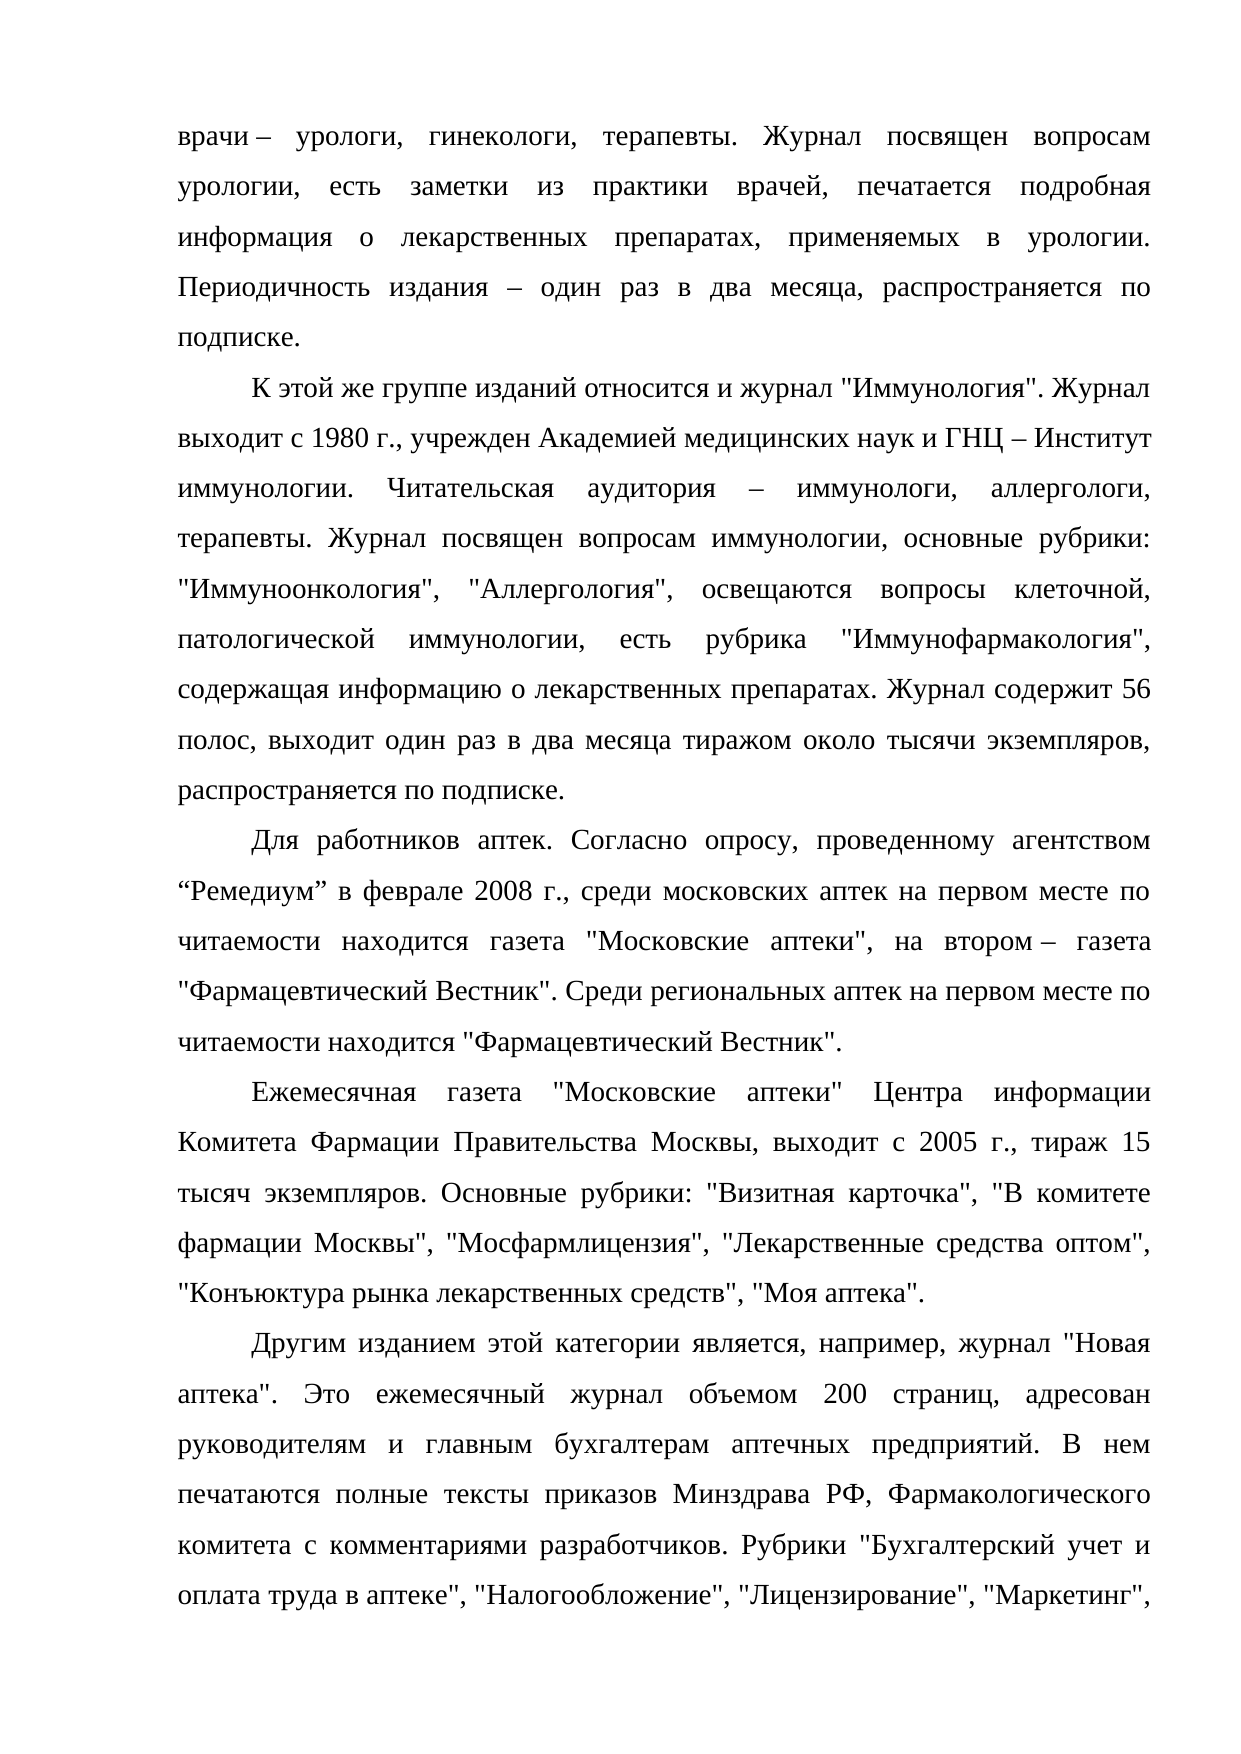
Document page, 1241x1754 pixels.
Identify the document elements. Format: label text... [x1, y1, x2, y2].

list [177, 1326, 1152, 1611]
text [177, 118, 1152, 353]
text К этой же группе изданий относится и журнал "Иммунология". Журнал выходит с 1980 г., учрежден Академией медицинских наук и ГНЦ – Институт иммунологии. Читательская аудитория – иммунологи, аллергологи, терапевты. Журнал посвящен вопросам иммунологии, основные рубрики: "Иммуноонкология", "Аллергология", освещаются вопросы клеточной, патологической иммунологии, есть рубрика "Иммунофармакология", содержащая информацию о лекарственных препаратах. Журнал содержит 56 полос, выходит один раз в два месяца тиражом около тысячи экземпляров, распространяется по подписке. [177, 370, 1152, 806]
text Для работников аптек. Согласно опросу, проведенному агентством “Ремедиум” в феврале 2008 г., среди московских аптек на первом месте по читаемости находится газета "Московские аптеки", на втором – газета "Фармацевтический Вестник". Среди региональных аптек на первом месте по читаемости находится "Фармацевтический Вестник". [177, 822, 1152, 1057]
list Ежемесячная газета "Московские аптеки" Центра информации Комитета Фармации Правительства Москвы, выходит с 2005 г., тираж 15 тысяч экземпляров. Основные рубрики: "Визитная карточка", "В комитете фармации Москвы", "Мосфармлицензия", "Лекарственные средства оптом", "Конъюктура рынка лекарственных средств", "Моя аптека". [177, 1074, 1152, 1309]
